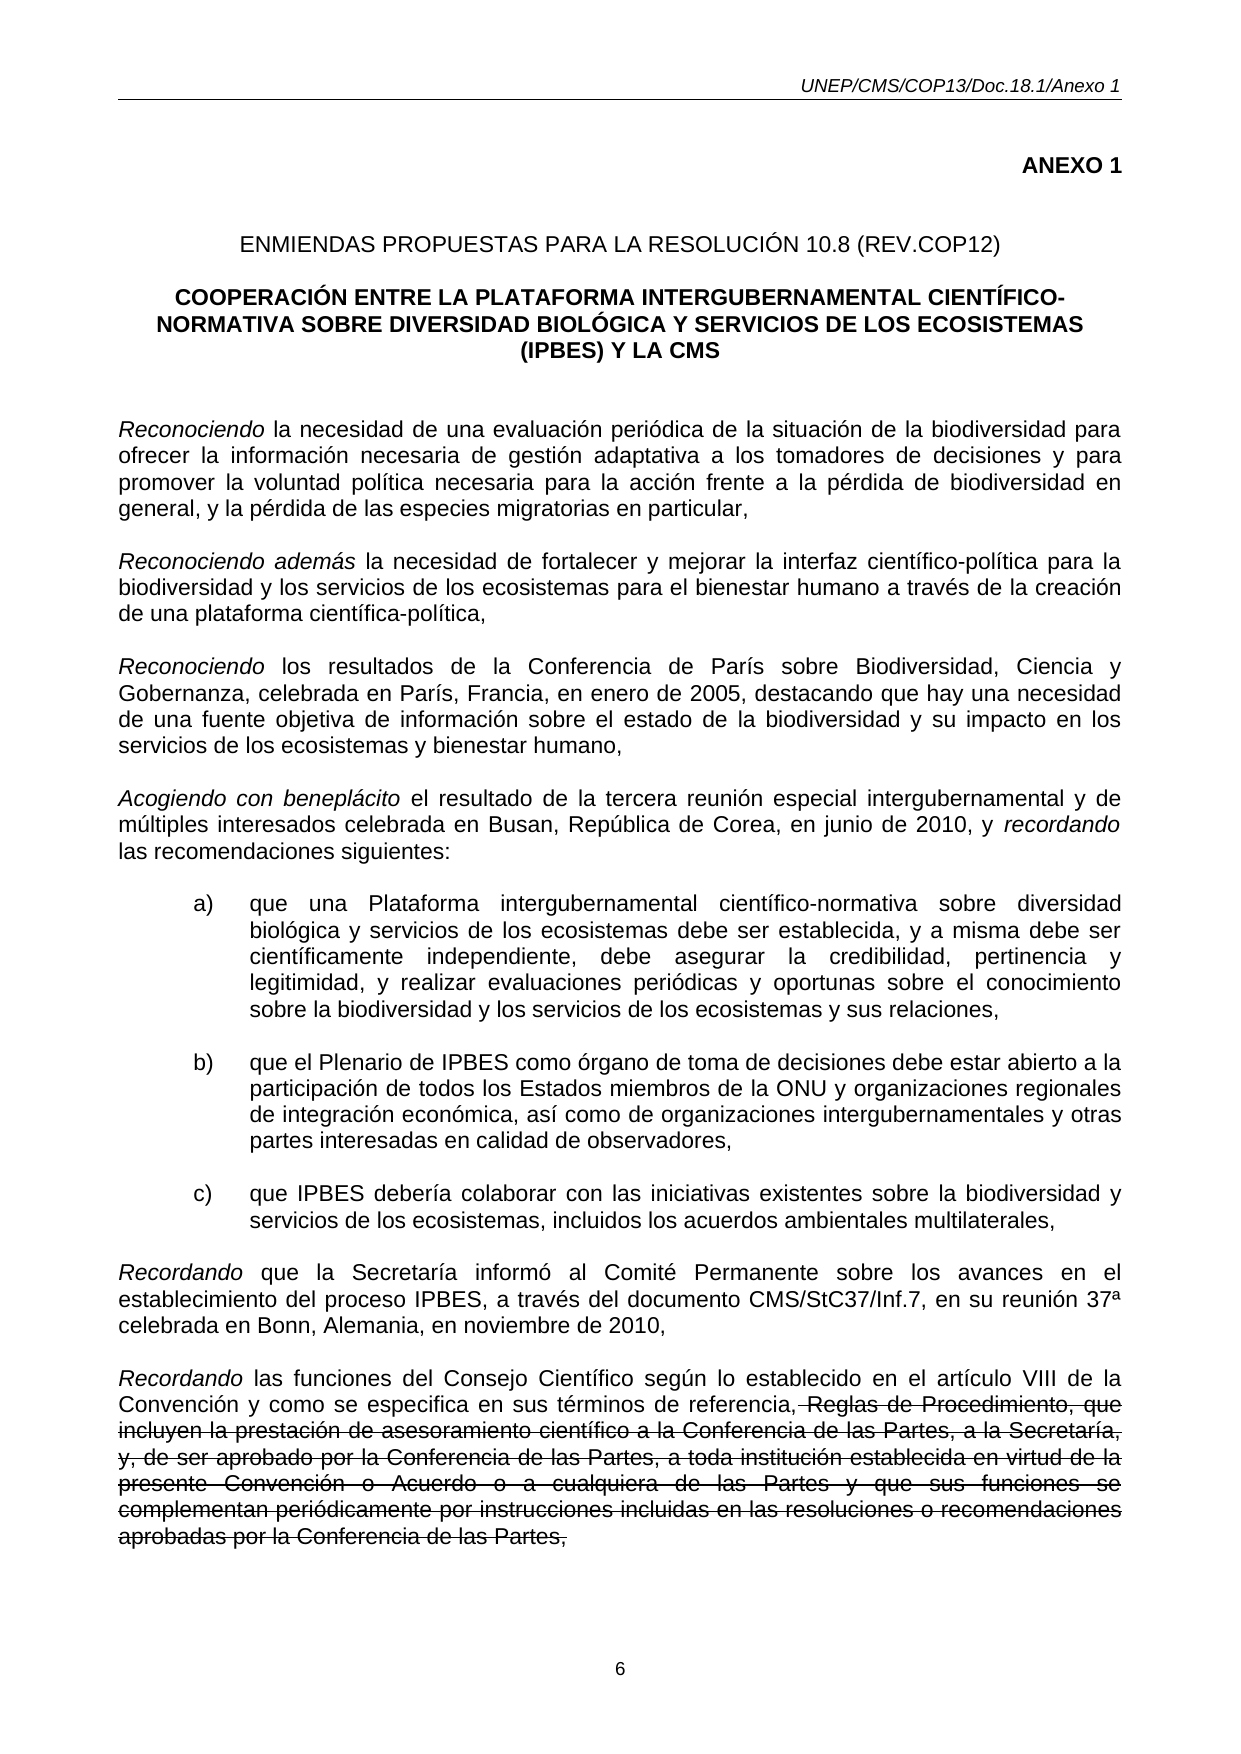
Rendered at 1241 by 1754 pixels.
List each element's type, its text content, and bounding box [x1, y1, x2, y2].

text Recordando que la Secretaría informó al Comité Permanente sobre los avances en el establecimiento del proceso IPBES, a través del documento CMS/StC37/Inf.7, en su reunión 37ª celebrada en Bonn, Alemania, en noviembre de 2010, [118, 1259, 1122, 1338]
list que el Plenario de IPBES como órgano de toma de decisiones debe estar abierto a la participación de todos los Estados miembros de la ONU y organizaciones regionales de integración económica, así como de organizaciones intergubernamentales y otras partes interesadas en calidad de observadores, [193, 1048, 1122, 1154]
text Anexo 1 [118, 152, 1122, 179]
list que IPBES debería colaborar con las iniciativas existentes sobre la biodiversidad y servicios de los ecosistemas, incluidos los acuerdos ambientales multilaterales, [193, 1180, 1122, 1233]
text Recordando las funciones del Consejo Científico según lo establecido en el artículo VIII de la Convención y como se especifica en sus términos de referencia, Reglas de Procedimiento, que incluyen la prestación de asesoramiento científico a la Conferencia de las Partes, a la Secretaría, y, de ser aprobado por la Conferencia de las Partes, a toda institución establecida en virtud de la presente Convención o Acuerdo o a cualquiera de las Partes y que sus funciones se complementan periódicamente por instrucciones incluidas en las resoluciones o recomendaciones aprobadas por la Conferencia de las Partes, [118, 1459, 1122, 1511]
text Acogiendo con beneplácito el resultado de la tercera reunión especial intergubernamental y de múltiples interesados celebrada en Busan, República de Corea, en junio de 2010, y recordando las recomendaciones siguientes: [118, 785, 1122, 864]
text Reconociendo además la necesidad de fortalecer y mejorar la interfaz científico-política para la biodiversidad y los servicios de los ecosistemas para el bienestar humano a través de la creación de una plataforma científica-política, [118, 548, 1122, 627]
list que una Plataforma intergubernamental científico-normativa sobre diversidad biológica y servicios de los ecosistemas debe ser establecida, y a misma debe ser científicamente independiente, debe asegurar la credibilidad, pertinencia y legitimidad, y realizar evaluaciones periódicas y oportunas sobre el conocimiento sobre la biodiversidad y los servicios de los ecosistemas y sus relaciones, [193, 890, 1122, 1022]
text Reconociendo los resultados de la Conferencia de París sobre Biodiversidad, Ciencia y Gobernanza, celebrada en París, Francia, en enero de 2005, destacando que hay una necesidad de una fuente objetiva de información sobre el estado de la biodiversidad y su impacto en los servicios de los ecosistemas y bienestar humano, [118, 653, 1122, 758]
text Recordando las funciones del Consejo Científico según lo establecido en el artículo VIII de la Convención y como se especifica en sus términos de referencia, Reglas de Procedimiento, que incluyen la prestación de asesoramiento científico a la Conferencia de las Partes, a la Secretaría, y, de ser aprobado por la Conferencia de las Partes, a toda institución establecida en virtud de la presente Convención o Acuerdo o a cualquiera de las Partes y que sus funciones se complementan periódicamente por instrucciones incluidas en las resoluciones o recomendaciones aprobadas por la Conferencia de las Partes, [118, 1512, 1122, 1549]
text Recordando las funciones del Consejo Científico según lo establecido en el artículo VIII de la Convención y como se especifica en sus términos de referencia, Reglas de Procedimiento, que incluyen la prestación de asesoramiento científico a la Conferencia de las Partes, a la Secretaría, y, de ser aprobado por la Conferencia de las Partes, a toda institución establecida en virtud de la presente Convención o Acuerdo o a cualquiera de las Partes y que sus funciones se complementan periódicamente por instrucciones incluidas en las resoluciones o recomendaciones aprobadas por la Conferencia de las Partes, [118, 1365, 1122, 1432]
text ENMIENDAS PROPUESTAS PARA LA RESOLUCIÓN 10.8 (REV.COP12) [118, 231, 1122, 258]
text Reconociendo la necesidad de una evaluación periódica de la situación de la biodiversidad para ofrecer la información necesaria de gestión adaptativa a los tomadores de decisiones y para promover la voluntad política necesaria para la acción frente a la pérdida de biodiversidad en general, y la pérdida de las especies migratorias en particular, [118, 416, 1122, 521]
text COOPERACIÓN ENTRE LA PLATAFORMA INTERGUBERNAMENTAL CIENTÍFICO-NORMATIVA SOBRE DIVERSIDAD BIOLÓGICA Y SERVICIOS DE LOS ECOSISTEMAS (IPBES) Y LA CMS [118, 284, 1122, 363]
